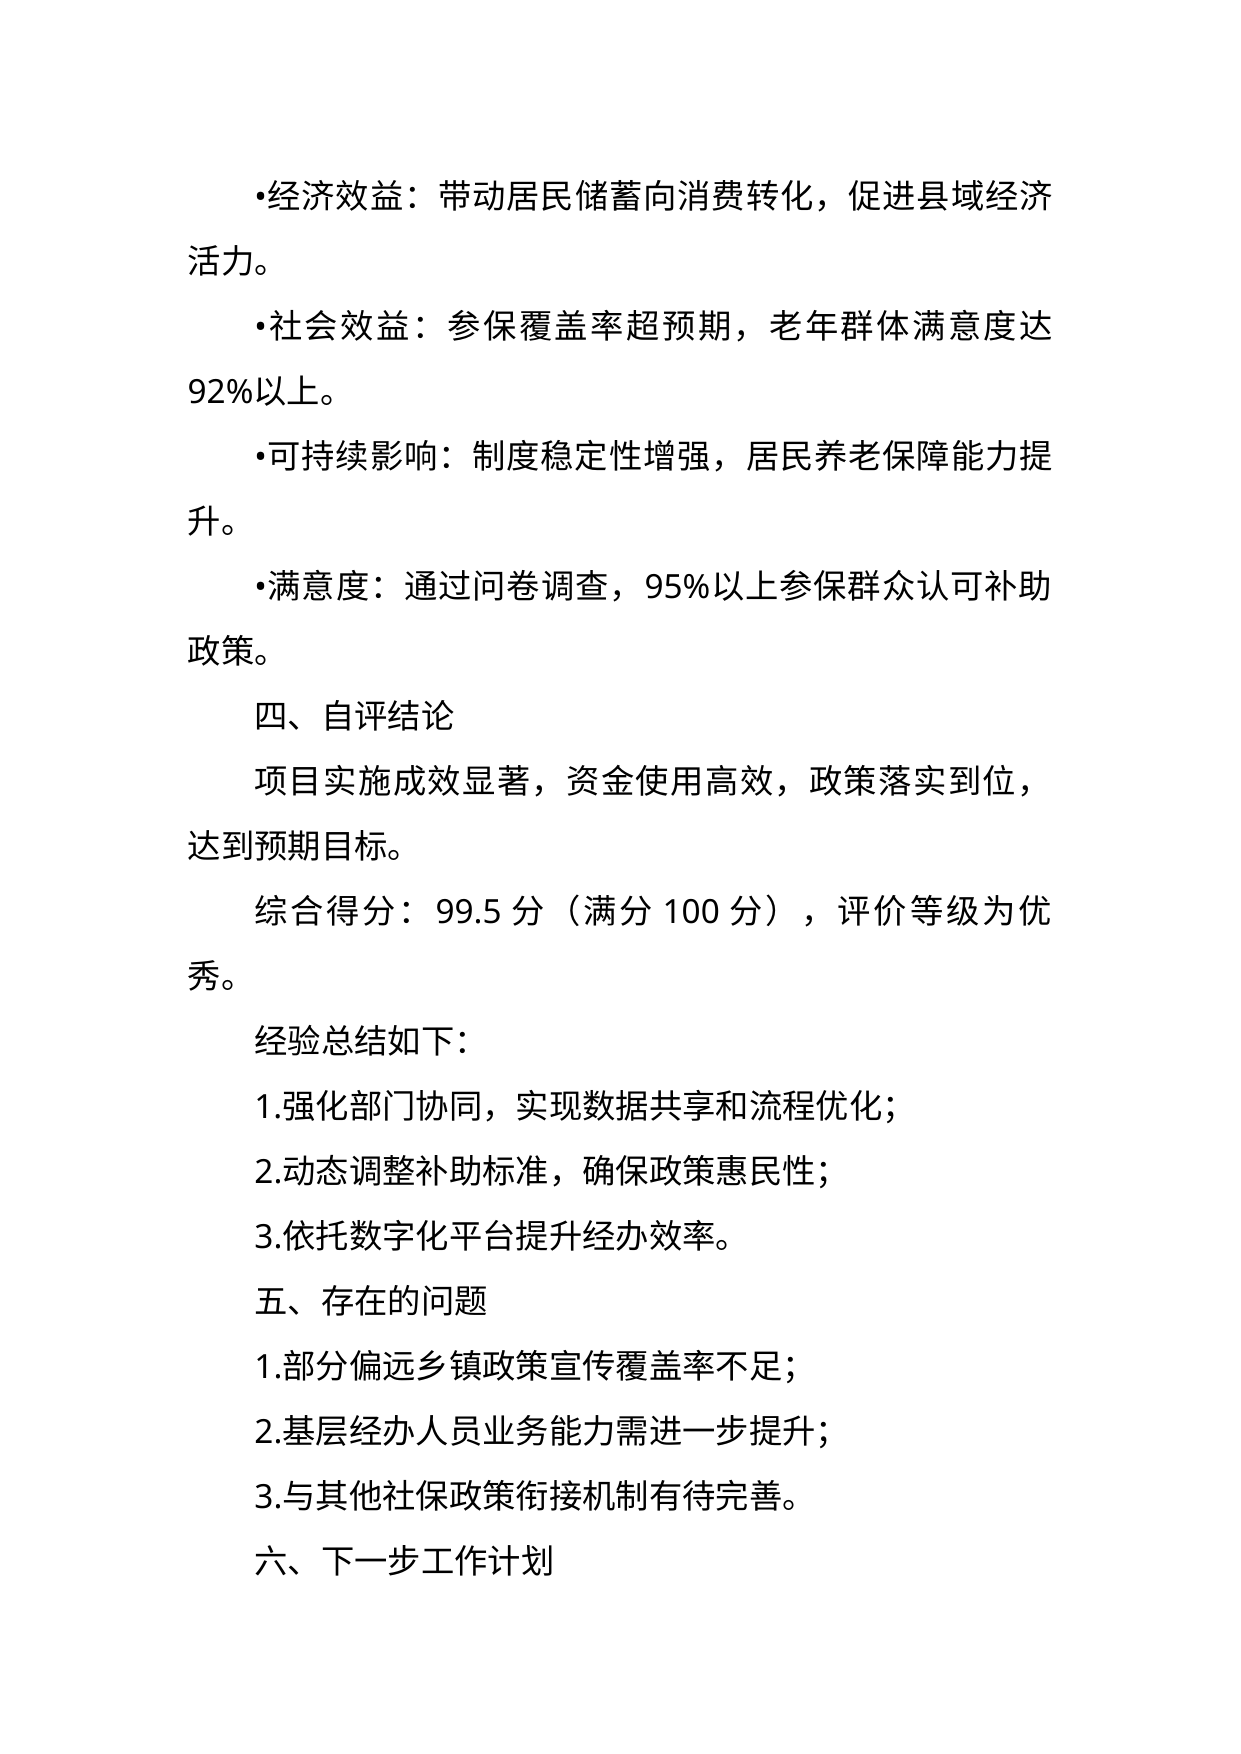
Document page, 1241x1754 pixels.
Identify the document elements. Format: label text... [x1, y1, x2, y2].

text •满意度：通过问卷调查，95%以上参保群众认可补助政策。 [187, 552, 1053, 682]
text 1.强化部门协同，实现数据共享和流程优化； [187, 1072, 1053, 1137]
text •可持续影响：制度稳定性增强，居民养老保障能力提升。 [187, 422, 1053, 552]
text 3.与其他社保政策衔接机制有待完善。 [187, 1462, 1053, 1527]
text 2.基层经办人员业务能力需进一步提升； [187, 1397, 1053, 1462]
text •社会效益：参保覆盖率超预期，老年群体满意度达92%以上。 [187, 292, 1053, 422]
text 1.部分偏远乡镇政策宣传覆盖率不足； [187, 1332, 1053, 1397]
text 四、自评结论 [187, 682, 1053, 747]
text 2.动态调整补助标准，确保政策惠民性； [187, 1137, 1053, 1202]
text 五、存在的问题 [187, 1267, 1053, 1332]
text 经验总结如下： [187, 1007, 1053, 1072]
text 综合得分：99.5分（满分100分），评价等级为优秀。 [187, 877, 1053, 1007]
text •经济效益：带动居民储蓄向消费转化，促进县域经济活力。 [187, 162, 1053, 292]
text 六、下一步工作计划 [187, 1527, 1053, 1592]
text 3.依托数字化平台提升经办效率。 [187, 1202, 1053, 1267]
text 项目实施成效显著，资金使用高效，政策落实到位，达到预期目标。 [187, 747, 1053, 877]
